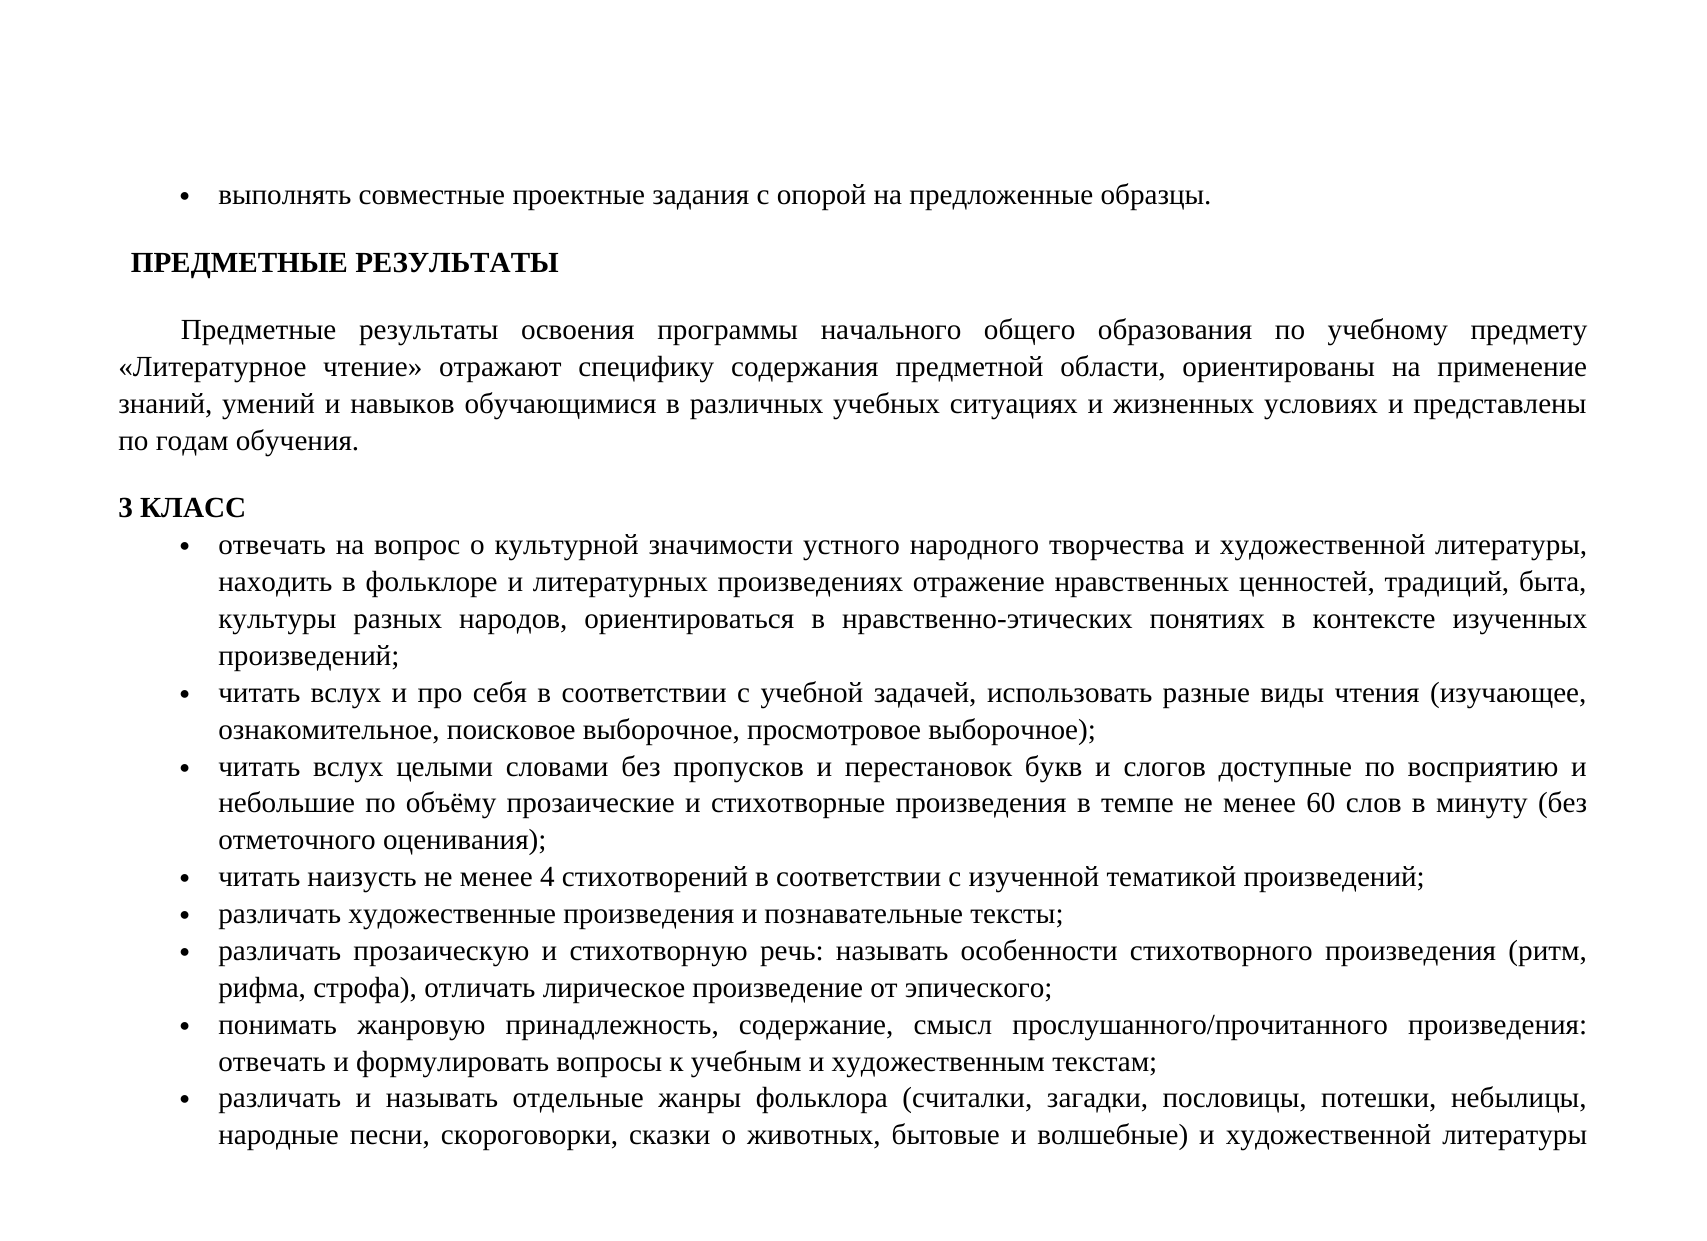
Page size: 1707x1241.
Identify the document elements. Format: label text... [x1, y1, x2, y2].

text ПРЕДМЕТНЫЕ РЕЗУЛЬТАТЫ [131, 245, 1588, 278]
text 3 КЛАСС [118, 491, 1588, 524]
list различать художественные произведения и познавательные тексты; [181, 896, 1588, 930]
list понимать жанровую принадлежность, содержание, смысл прослушанного/прочитанного произведения: отвечать и формулировать вопросы к учебным и художественным текстам; [181, 1007, 1588, 1077]
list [181, 1081, 1588, 1151]
list отвечать на вопрос о культурной значимости устного народного творчества и художественной литературы, находить в фольклоре и литературных произведениях отражение нравственных ценностей, традиций, быта, культуры разных народов, ориентироваться в нравственно-этических понятиях в контексте изученных произведений; [181, 527, 1588, 672]
list читать вслух целыми словами без пропусков и перестановок букв и слогов доступные по восприятию и небольшие по объёму прозаические и стихотворные произведения в темпе не менее 60 слов в минуту (без отметочного оценивания); [181, 749, 1588, 856]
text Предметные результаты освоения программы начального общего образования по учебному предмету «Литературное чтение» отражают специфику содержания предметной области, ориентированы на применение знаний, умений и навыков обучающимися в различных учебных ситуациях и жизненных условиях и представлены по годам обучения. [118, 312, 1588, 457]
list читать вслух и про себя в соответствии с учебной задачей, использовать разные виды чтения (изучающее, ознакомительное, поисковое выборочное, просмотровое выборочное); [181, 675, 1588, 745]
list выполнять совместные проектные задания с опорой на предложенные образцы. [181, 177, 1588, 211]
list различать прозаическую и стихотворную речь: называть особенности стихотворного произведения (ритм, рифма, строфа), отличать лирическое произведение от эпического; [181, 933, 1588, 1003]
list читать наизусть не менее 4 стихотворений в соответствии с изученной тематикой произведений; [181, 859, 1588, 893]
